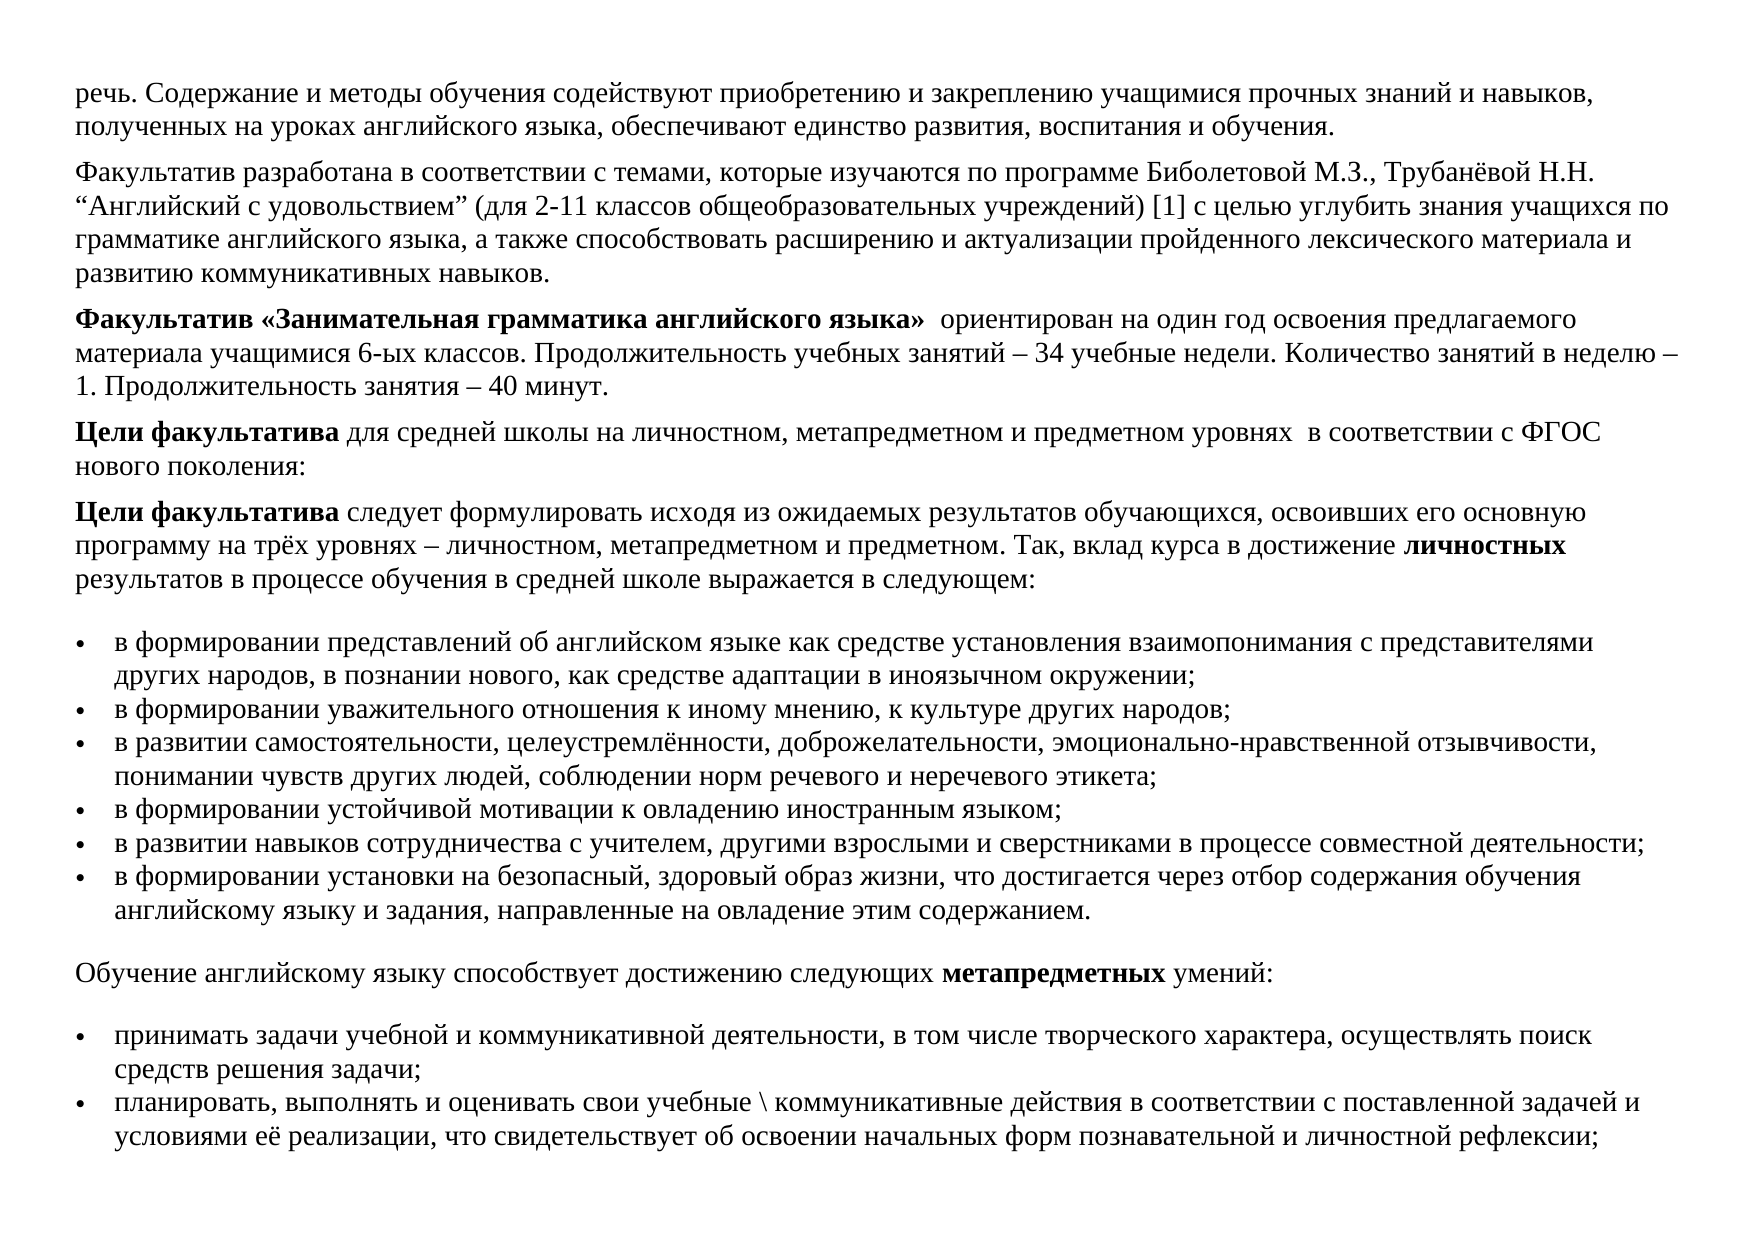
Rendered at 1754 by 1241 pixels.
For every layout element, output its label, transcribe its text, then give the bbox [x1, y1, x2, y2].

list в развитии навыков сотрудничества с учителем, другими взрослыми и сверстниками в процессе совместной деятельности; [77, 825, 1679, 858]
text Факультатив разработана в соответствии с темами, которые изучаются по программе Биболетовой М.З., Трубанёвой Н.Н. “Английский с удовольствием” (для 2-11 классов общеобразовательных учреждений) [1] с целью углубить знания учащихся по грамматике английского языка, а также способствовать расширению и актуализации пройденного лексического материала и развитию коммуникативных навыков. [75, 154, 1679, 289]
list в формировании представлений об английском языке как средстве установления взаимопонимания с представителями других народов, в познании нового, как средстве адаптации в иноязычном окружении; [77, 624, 1679, 691]
text Факультатив «Занимательная грамматика английского языка» ориентирован на один год освоения предлагаемого материала учащимися 6-ых классов. Продолжительность учебных занятий – 34 учебные недели. Количество занятий в неделю – 1. Продолжительность занятия – 40 минут. [75, 301, 1679, 402]
list в развитии самостоятельности, целеустремлённости, доброжелательности, эмоционально-нравственной отзывчивости, понимании чувств других людей, соблюдении норм речевого и неречевого этикета; [77, 724, 1679, 791]
list принимать задачи учебной и коммуникативной деятельности, в том числе творческого характера, осуществлять поиск средств решения задачи; [77, 1017, 1679, 1084]
list планировать, выполнять и оценивать свои учебные \ коммуникативные действия в соответствии с поставленной задачей и условиями её реализации, что свидетельствует об освоении начальных форм познавательной и личностной рефлексии; [77, 1084, 1679, 1152]
list в формировании установки на безопасный, здоровый образ жизни, что достигается через отбор содержания обучения английскому языку и задания, направленные на овладение этим содержанием. [77, 858, 1679, 926]
text Цели факультатива для средней школы на личностном, метапредметном и предметном уровнях в соответствии с ФГОС нового поколения: [75, 414, 1679, 481]
list в формировании уважительного отношения к иному мнению, к культуре других народов; [77, 691, 1679, 724]
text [75, 75, 1679, 142]
text Цели факультатива следует формулировать исходя из ожидаемых результатов обучающихся, освоивших его основную программу на трёх уровнях – личностном, метапредметном и предметном. Так, вклад курса в достижение личностных результатов в процессе обучения в средней школе выражается в следующем: [75, 494, 1679, 594]
text Обучение английскому языку способствует достижению следующих метапредметных умений: [75, 955, 1679, 988]
list в формировании устойчивой мотивации к овладению иностранным языком; [77, 791, 1679, 825]
